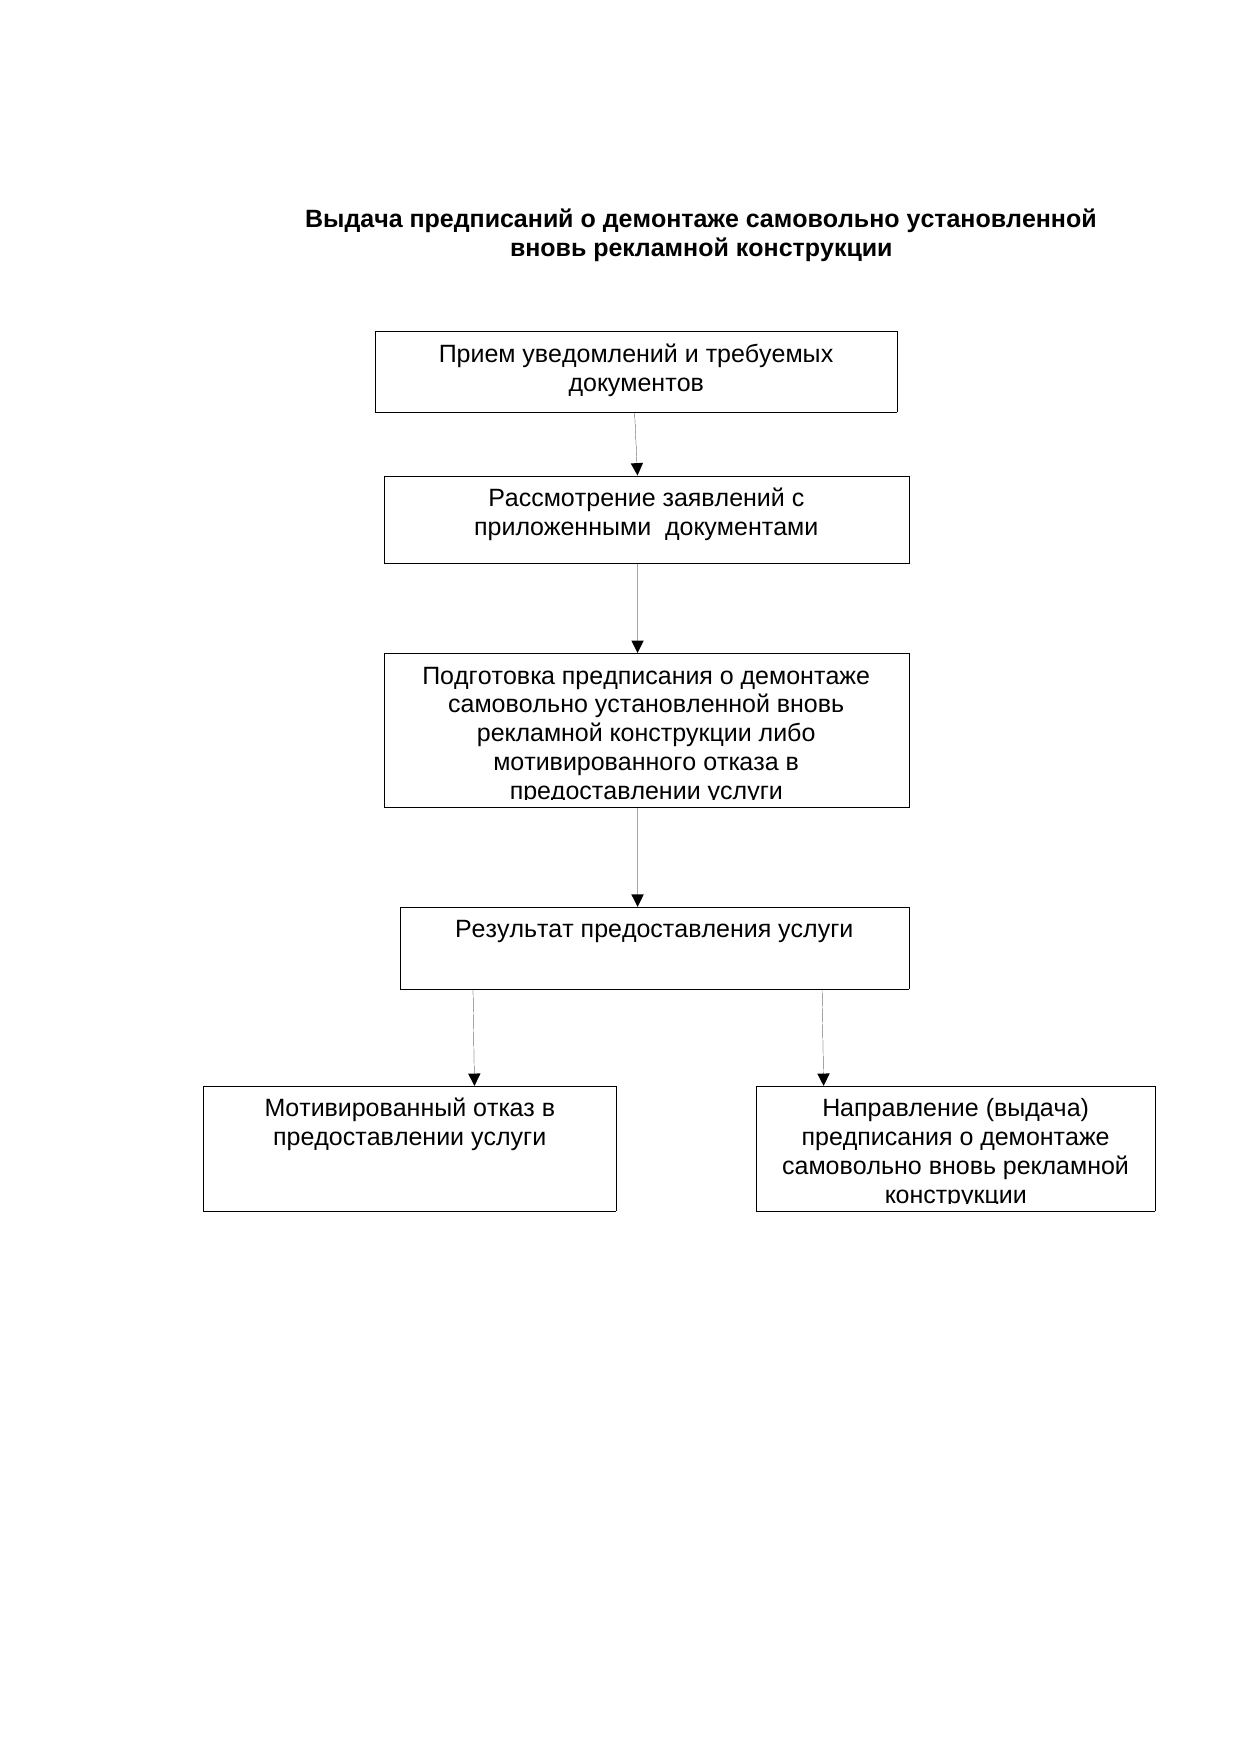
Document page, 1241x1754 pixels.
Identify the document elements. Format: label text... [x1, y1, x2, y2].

text вновь рекламной конструкции [177, 233, 1152, 262]
text Выдача предписаний о демонтаже самовольно установленной [177, 204, 1152, 233]
